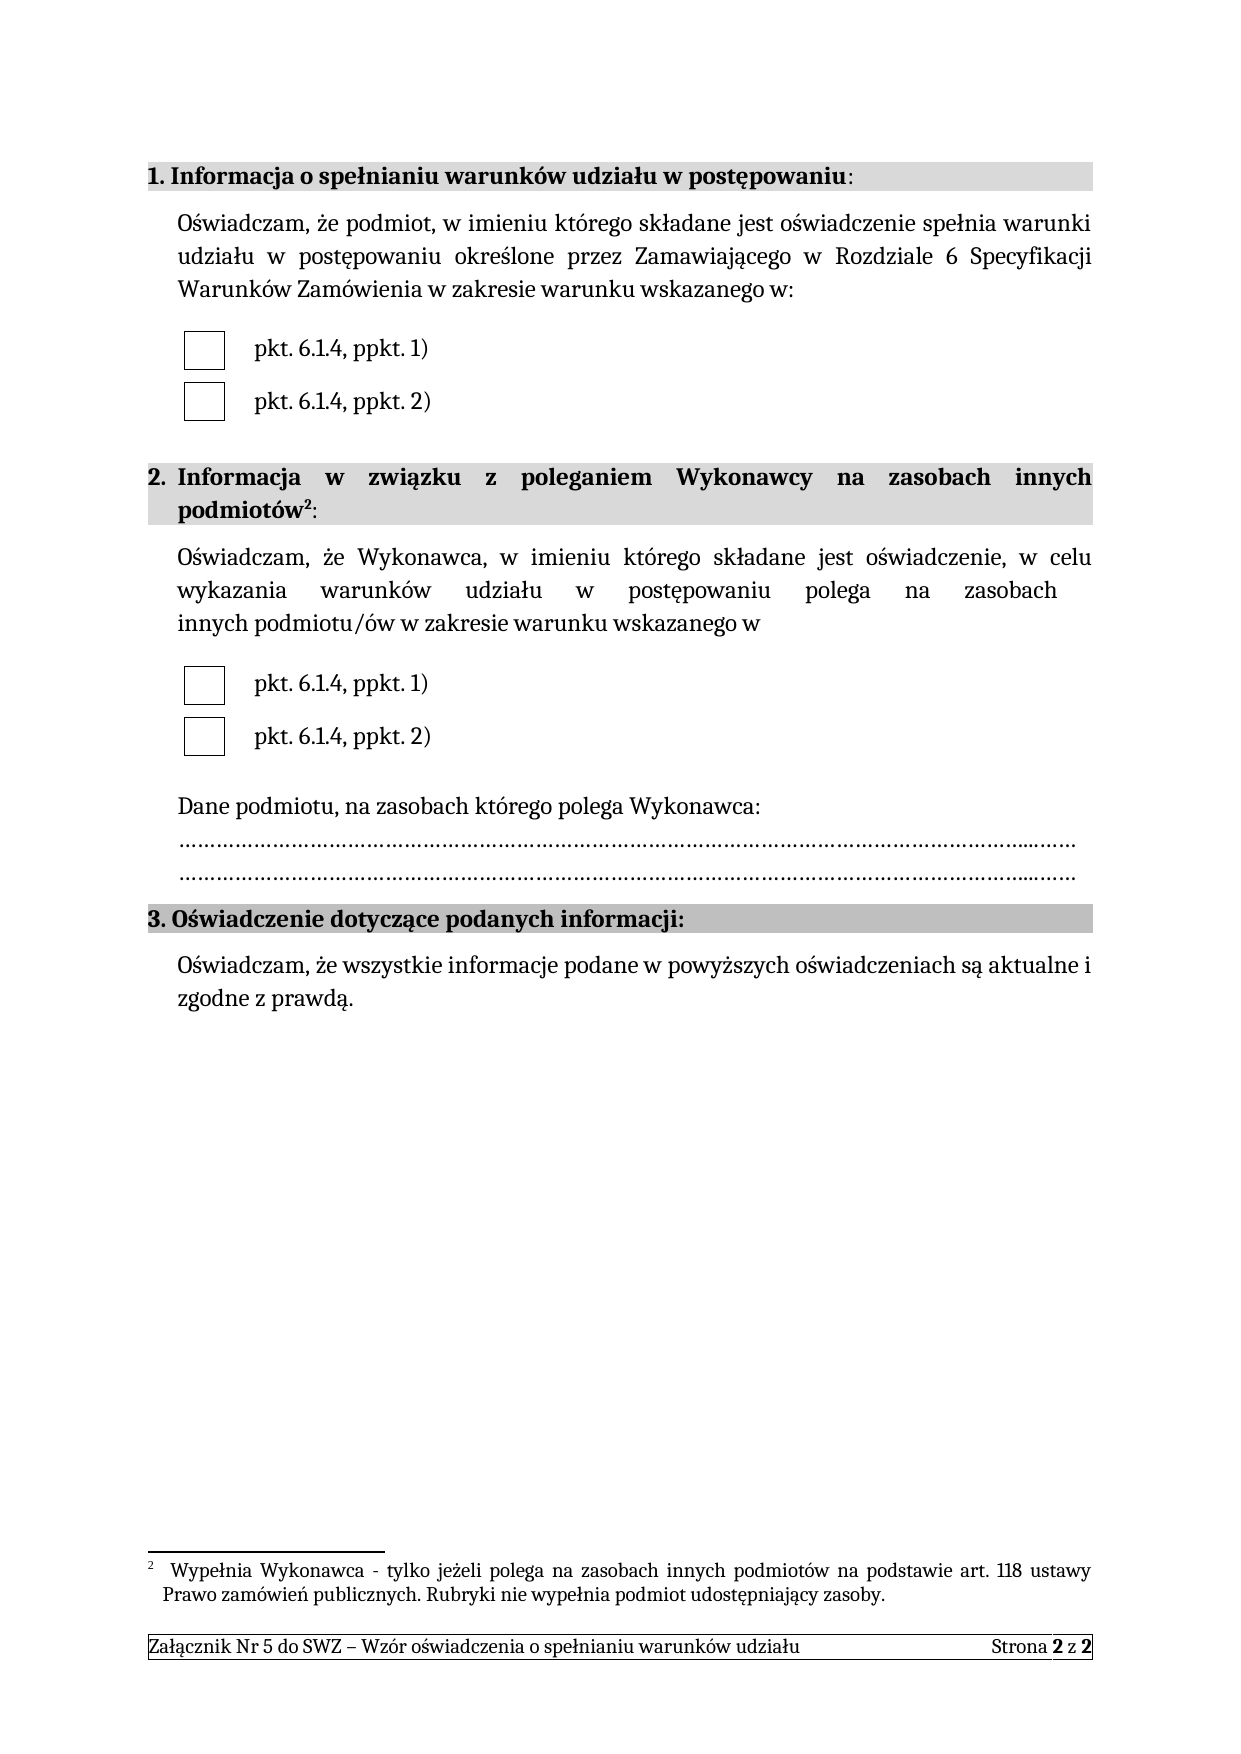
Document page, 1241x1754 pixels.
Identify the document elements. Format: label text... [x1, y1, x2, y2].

text 2. Informacja w związku z poleganiem Wykonawcy na zasobach innych podmiotów: [148, 463, 1093, 525]
text Oświadczam, że podmiot, w imieniu którego składane jest oświadczenie spełnia warunki udziału w postępowaniu określone przez Zamawiającego w Rozdziale 6 Specyfikacji Warunków Zamówienia w zakresie warunku wskazanego w: [177, 209, 1093, 303]
text 1. Informacja o spełnianiu warunków udziału w postępowaniu: [148, 162, 1093, 191]
text ………………………………………………………………………………………………………………………...…… [177, 825, 1093, 853]
list pkt. 6.1.4, ppkt. 2) [225, 722, 1093, 750]
list pkt. 6.1.4, ppkt. 2) [225, 387, 1093, 416]
list pkt. 6.1.4, ppkt. 1) [225, 668, 1093, 697]
text Oświadczam, że Wykonawca, w imieniu którego składane jest oświadczenie, w celu wykazania warunków udziału w postępowaniu polega na zasobach innych podmiotu/ów w zakresie warunku wskazanego w [177, 543, 1093, 638]
text 3. Oświadczenie dotyczące podanych informacji: [148, 904, 1093, 933]
text Dane podmiotu, na zasobach którego polega Wykonawca: [177, 792, 1093, 821]
text ………………………………………………………………………………………………………………………...…… [177, 858, 1093, 887]
text Oświadczam, że wszystkie informacje podane w powyższych oświadczeniach są aktualne i zgodne z prawdą. [177, 951, 1093, 1013]
list pkt. 6.1.4, ppkt. 1) [225, 334, 1093, 363]
